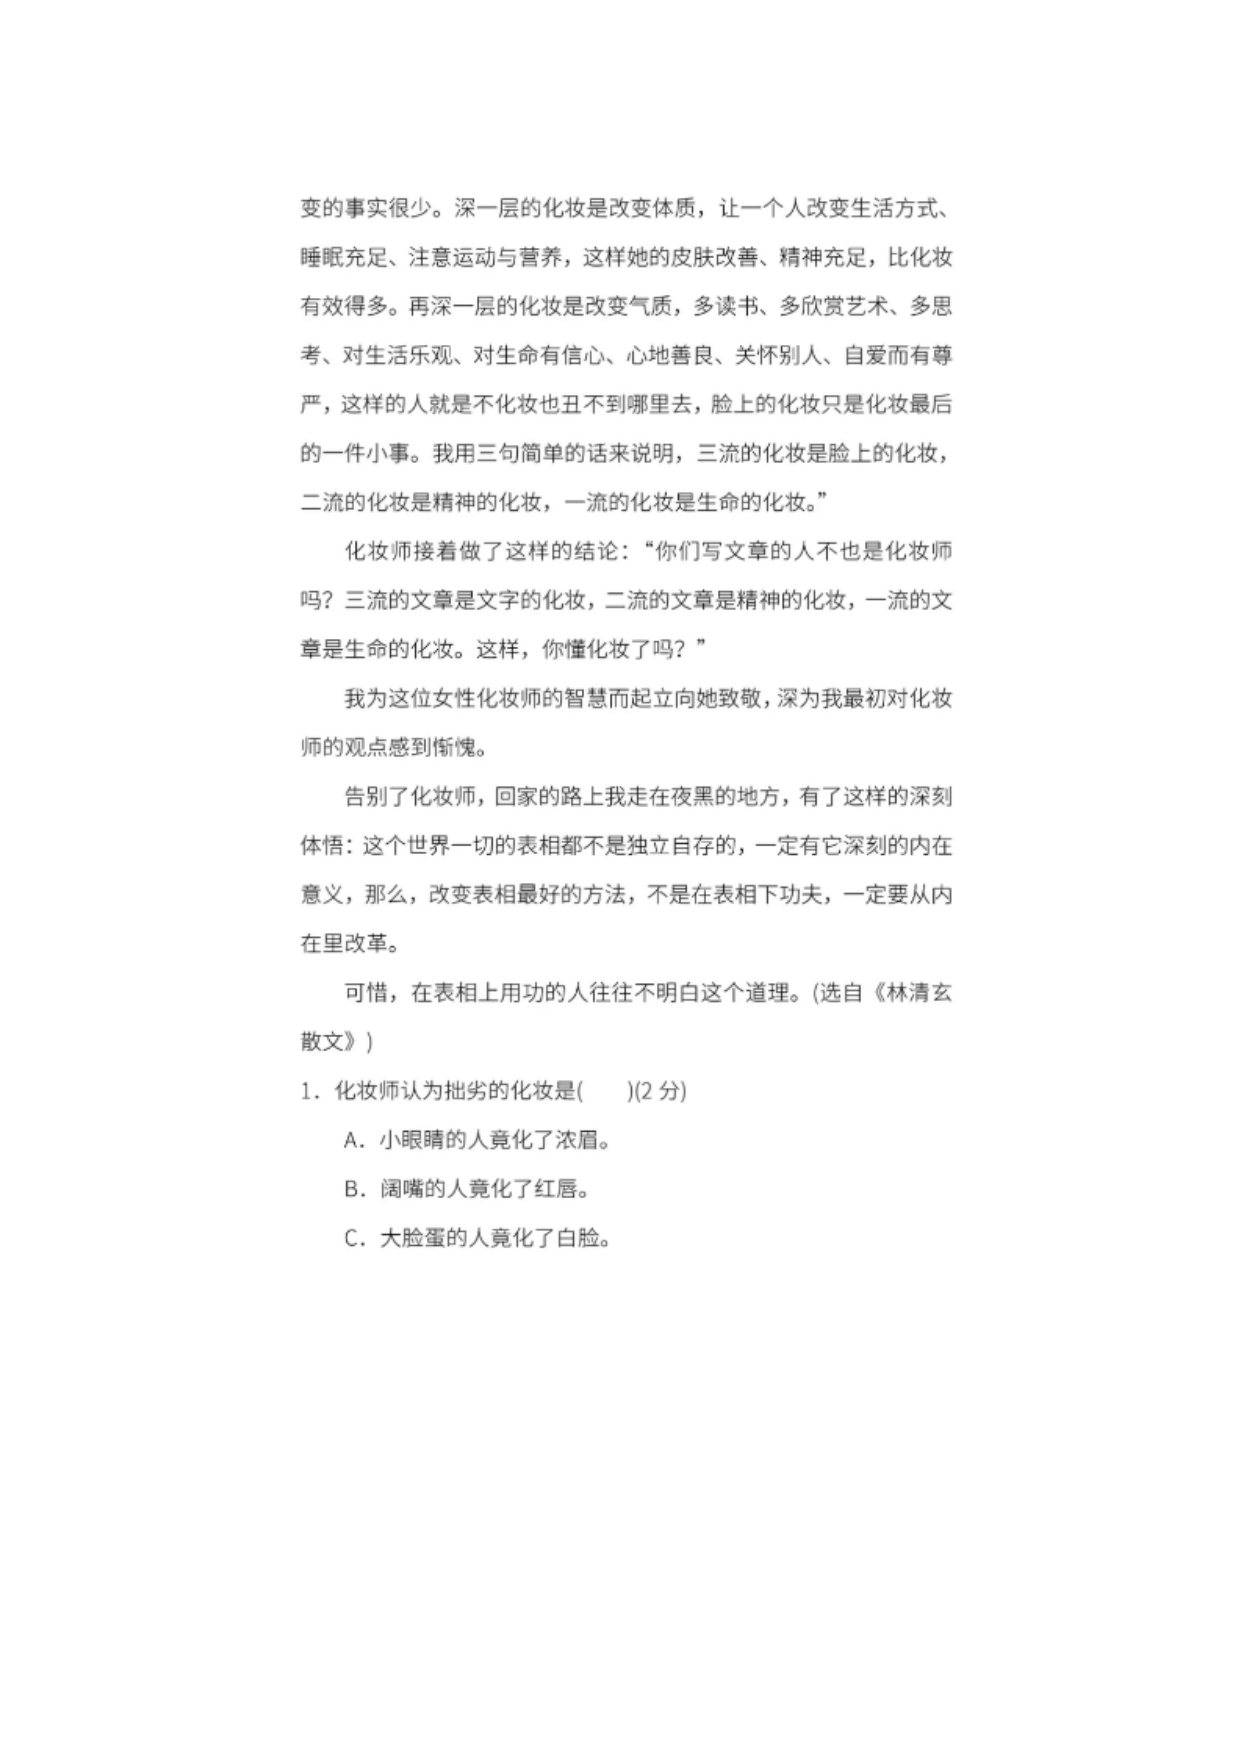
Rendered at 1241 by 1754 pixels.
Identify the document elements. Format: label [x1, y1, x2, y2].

picture [232, 162, 1008, 1270]
